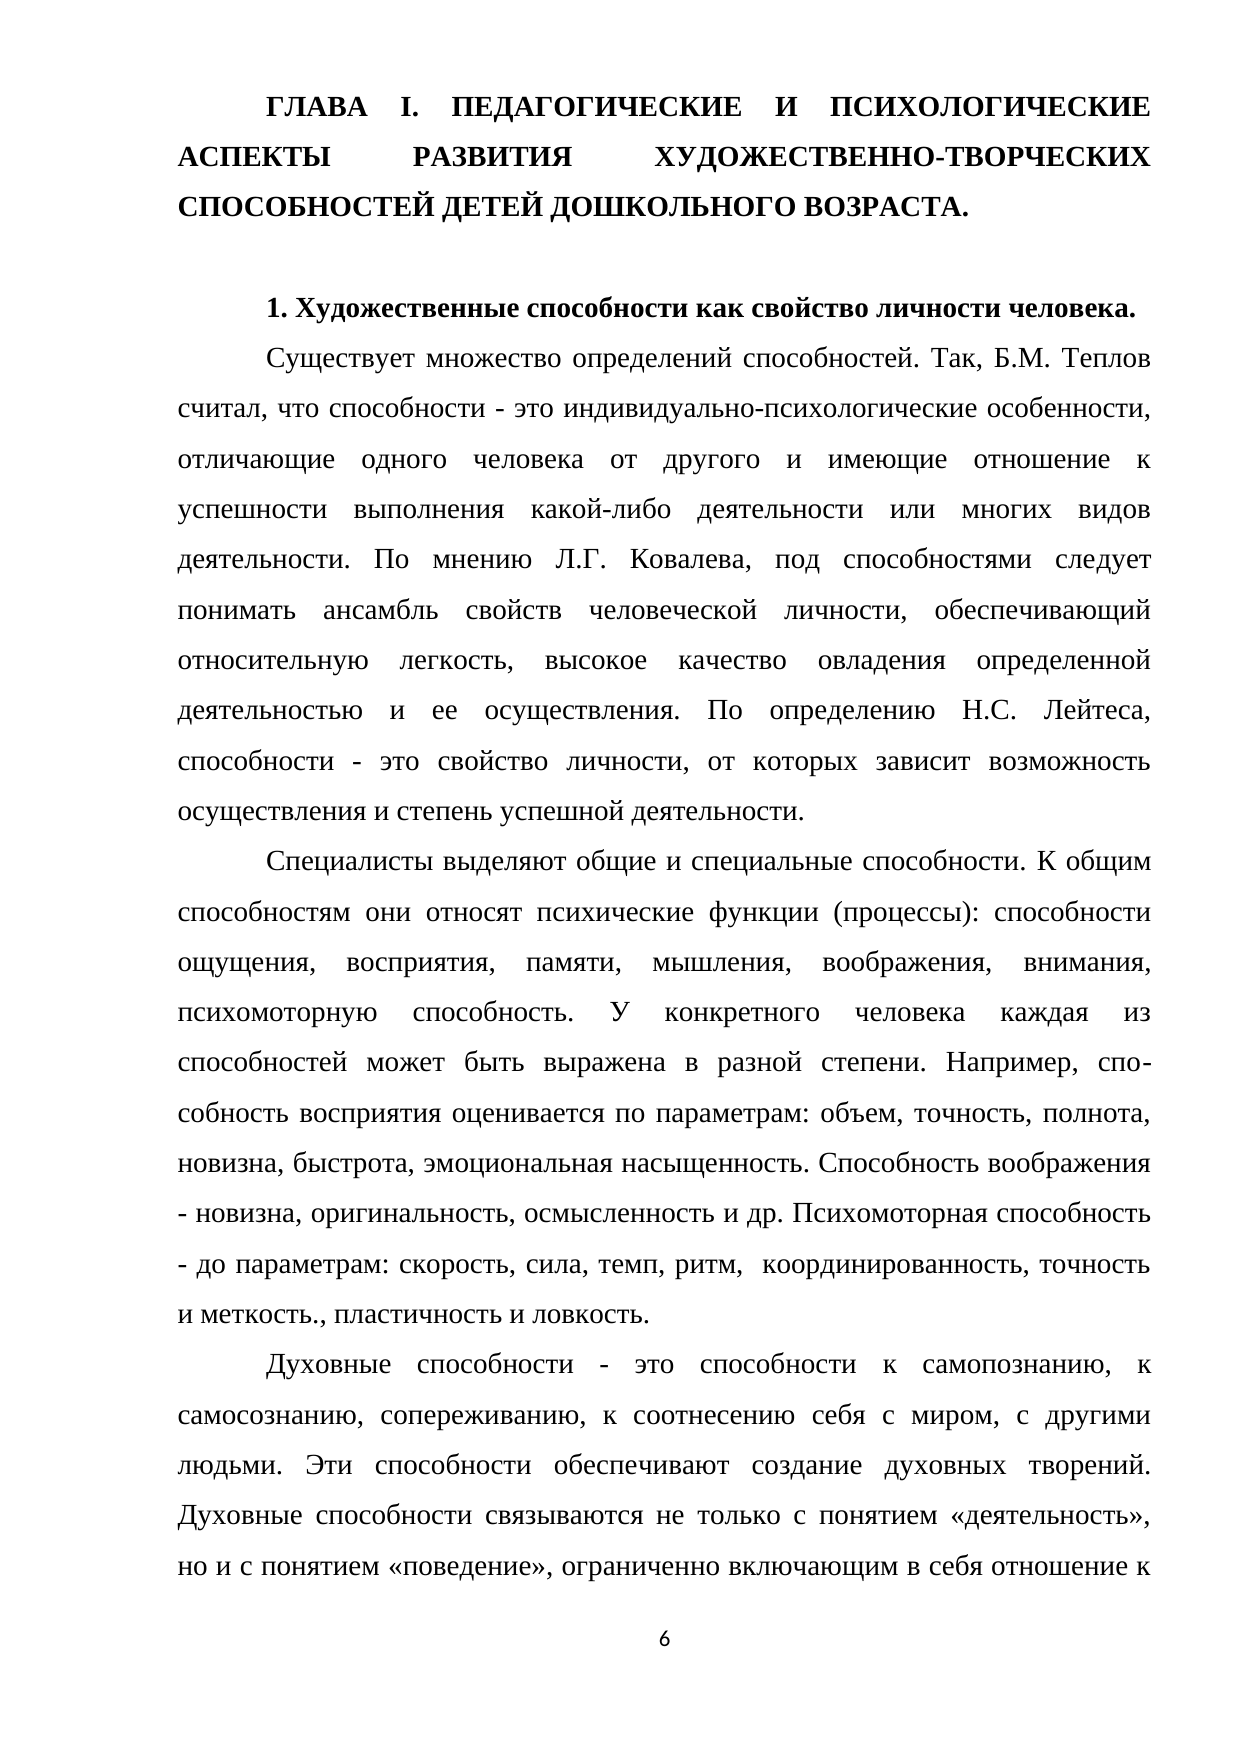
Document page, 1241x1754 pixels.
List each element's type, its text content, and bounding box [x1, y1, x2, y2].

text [177, 1346, 1152, 1581]
text Существует множество определений способностей. Так, Б.М. Теплов считал, что способности - это индивидуально-психологические особенности, отличающие одного человека от другого и имеющие отношение к успешности выполнения какой-либо деятельности или многих видов деятельности. По мнению Л.Г. Ковалева, под способностями следует понимать ансамбль свойств человеческой личности, обеспечивающий относительную легкость, высокое качество овладения определенной деятельностью и ее осуществления. По определению Н.С. Лейтеса, способности - это свойство личности, от которых зависит возможность осуществления и степень успешной деятельности. [177, 340, 1152, 827]
text 1. Художественные способности как свойство личности человека. [177, 290, 1152, 323]
text Специалисты выделяют общие и специальные способности. К общим способностям они относят психические функции (процессы): способности ощущения, восприятия, памяти, мышления, воображения, внимания, психомоторную способность. У конкретного человека каждая из способностей может быть выражена в разной степени. Например, способность восприятия оценивается по параметрам: объем, точность, полнота, новизна, быстрота, эмоциональная насыщенность. Способность воображения - новизна, оригинальность, осмысленность и др. Психомоторная способность - до параметрам: скорость, сила, темп, ритм, координированность, точность и меткость., пластичность и ловкость. [177, 843, 1152, 1330]
text ГЛАВА I. ПЕДАГОГИЧЕСКИЕ И ПСИХОЛОГИЧЕСКИЕ АСПЕКТЫ РАЗВИТИЯ ХУДОЖЕСТВЕННО-ТВОРЧЕСКИХ СПОСОБНОСТЕЙ ДЕТЕЙ ДОШКОЛЬНОГО ВОЗРАСТА. [177, 89, 1152, 223]
